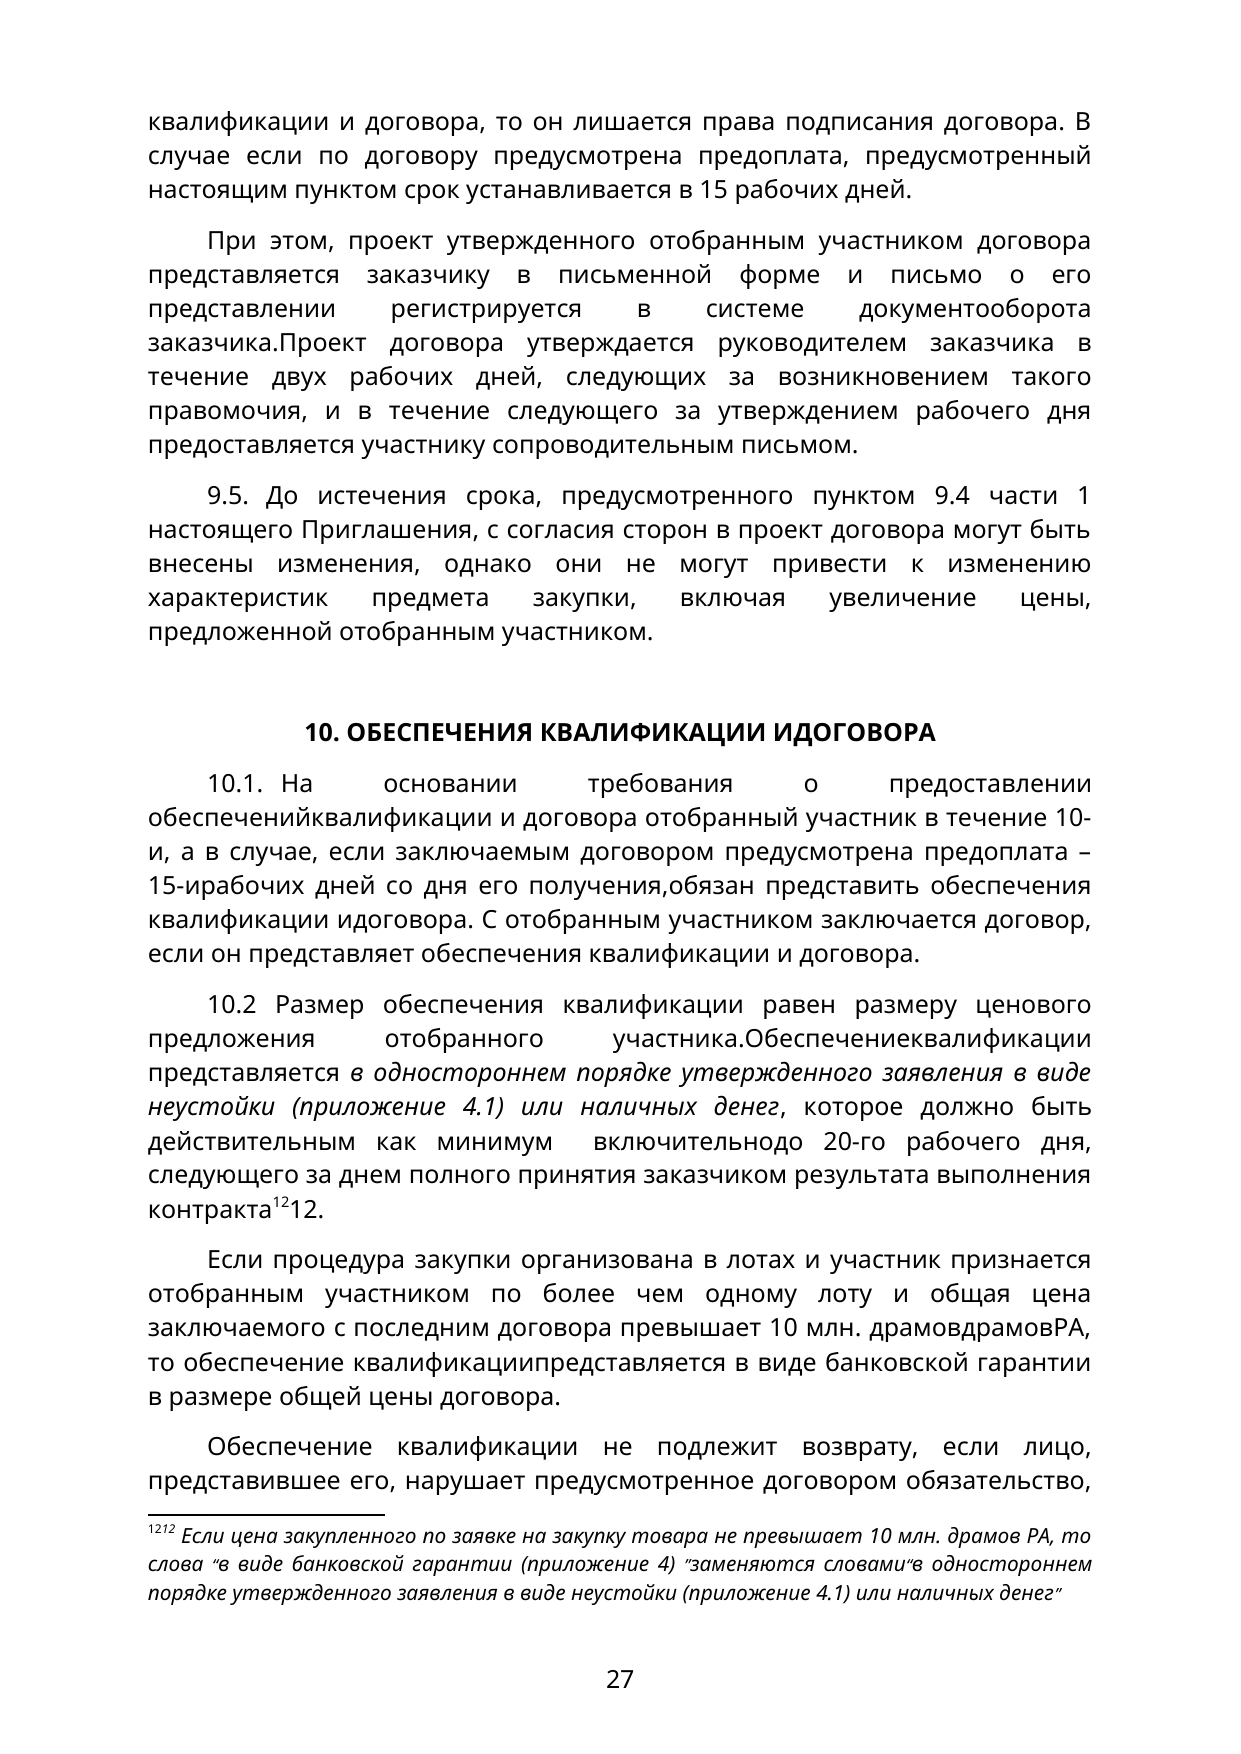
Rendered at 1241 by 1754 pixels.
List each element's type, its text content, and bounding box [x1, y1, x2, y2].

text 9.5. До истечения срока, предусмотренного пунктом 9.4 части 1 настоящего Приглашения, с согласия сторон в проект договора могут быть внесены изменения, однако они не могут привести к изменению характеристик предмета закупки, включая увеличение цены, предложенной отобранным участником. [148, 477, 1092, 648]
text 10.1. На основании требования о предоставлении обеспеченийквалификации и договора отобранный участник в течение 10-и, а в случае, если заключаемым договором предусмотрена предоплата – 15-ирабочих дней со дня его получения,обязан представить обеспечения квалификации идоговора. С отобранным участником заключается договор, если он представляет обеспечения квалификации и договора. [148, 766, 1092, 970]
text 10.2 Размер обеспечения квалификации равен размеру ценового предложения отобранного участника.Обеспечениеквалификации представляется в одностороннем порядке утвержденного заявления в виде неустойки (приложение 4.1) или наличных денег, которое должно быть действительным как минимум включительнодо 20-го рабочего дня, следующего за днем полного принятия заказчиком результата выполнения контракта12. [148, 987, 1092, 1225]
text Если процедура закупки организована в лотах и участник признается отобранным участником по более чем одному лоту и общая цена заключаемого с последним договора превышает 10 млн. драмовдрамовРА, то обеспечение квалификациипредставляется в виде банковской гарантии в размере общей цены договора. [148, 1242, 1092, 1412]
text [148, 1429, 1092, 1497]
text При этом, проект утвержденного отобранным участником договора представляется заказчику в письменной форме и письмо о его представлении регистрируется в системе документооборота заказчика.Проект договора утверждается руководителем заказчика в течение двух рабочих дней, следующих за возникновением такого правомочия, и в течение следующего за утверждением рабочего дня предоставляется участнику сопроводительным письмом. [148, 222, 1092, 461]
text 10. ОБЕСПЕЧЕНИЯ КВАЛИФИКАЦИИ ИДОГОВОРА [148, 715, 1092, 749]
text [148, 103, 1092, 206]
